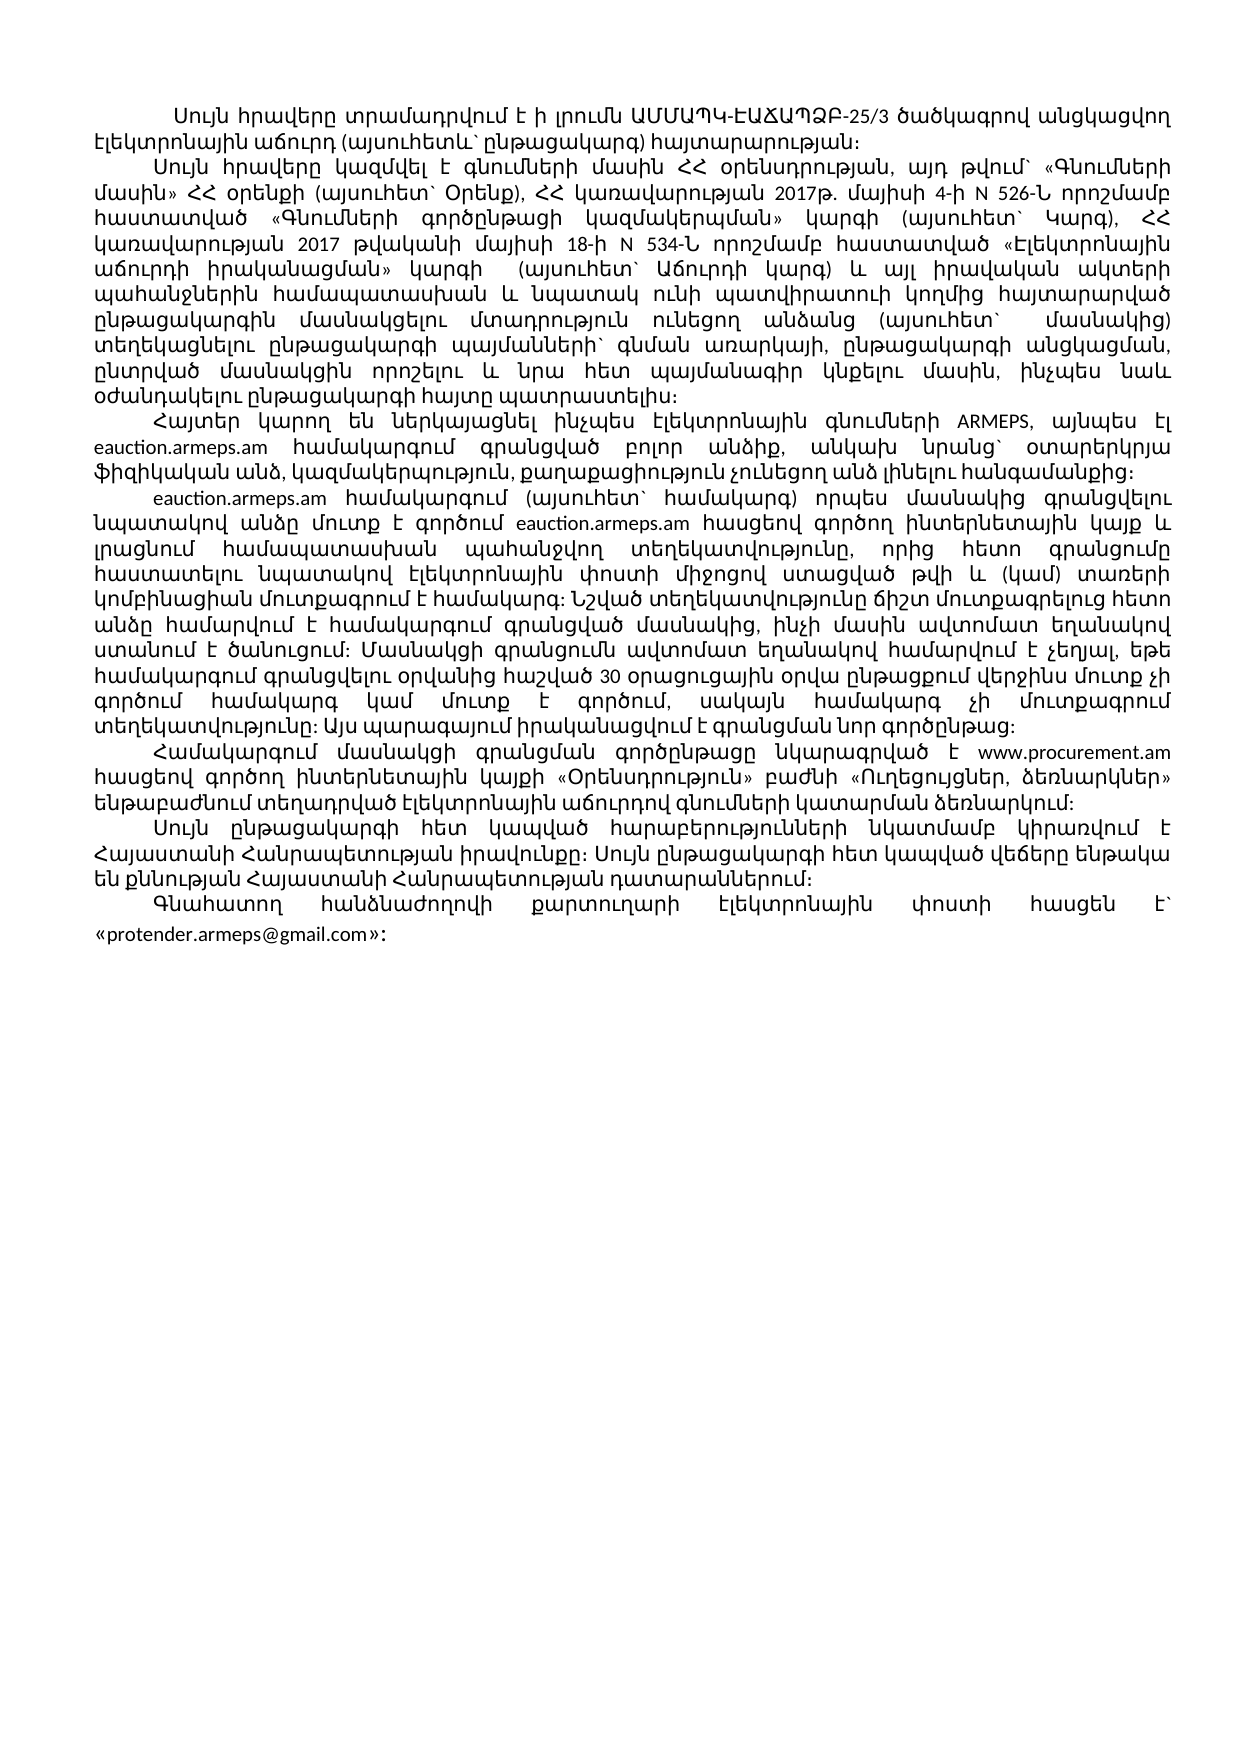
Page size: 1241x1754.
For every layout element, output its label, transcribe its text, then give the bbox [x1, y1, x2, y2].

text Սույն հրավերը կազմվել է գնումների մասին ՀՀ օրենսդրության, այդ թվում` «Գնումների մասին» ՀՀ օրենքի (այսուհետ` Օրենք), ՀՀ կառավարության 2017թ. մայիսի 4-ի N 526-Ն որոշմամբ հաստատված «Գնումների գործընթացի կազմակերպման» կարգի (այսուհետ` Կարգ), ՀՀ կառավարության 2017 թվականի մայիսի 18-ի N 534-Ն որոշմամբ հաստատված «Էլեկտրոնային աճուրդի իրականացման» կարգի (այսուհետ` Աճուրդի կարգ) և այլ իրավական ակտերի պահանջներին համապատասխան և նպատակ ունի պատվիրատուի կողմից հայտարարված ընթացակարգին մասնակցելու մտադրություն ունեցող անձանց (այսուհետ` մասնակից) տեղեկացնելու ընթացակարգի պայմանների` գնման առարկայի, ընթացակարգի անցկացման, ընտրված մասնակցին որոշելու և նրա հետ պայմանագիր կնքելու մասին, ինչպես նաև օժանդակելու ընթացակարգի հայտը պատրաստելիս։ [94, 154, 1171, 409]
text eauction.armeps.am համակարգում (այսուհետ` համակարգ) որպես մասնակից գրանցվելու նպատակով անձը մուտք է գործում eauction.armeps.am հասցեով գործող ինտերնետային կայք և լրացնում համապատասխան պահանջվող տեղեկատվությունը, որից հետո գրանցումը հաստատելու նպատակով էլեկտրոնային փոստի միջոցով ստացված թվի և (կամ) տառերի կոմբինացիան մուտքագրում է համակարգ: Նշված տեղեկատվությունը ճիշտ մուտքագրելուց հետո անձը համարվում է համակարգում գրանցված մասնակից, ինչի մասին ավտոմատ եղանակով ստանում է ծանուցում: Մասնակցի գրանցումն ավտոմատ եղանակով համարվում է չեղյալ, եթե համակարգում գրանցվելու օրվանից հաշված 30 օրացուցային օրվա ընթացքում վերջինս մուտք չի գործում համակարգ կամ մուտք է գործում, սակայն համակարգ չի մուտքագրում տեղեկատվությունը: Այս պարագայում իրականացվում է գրանցման նոր գործընթաց: [94, 485, 1171, 739]
text Հայտեր կարող են ներկայացնել ինչպես էլեկտրոնային գնումների ARMEPS, այնպես էլ eauction.armeps.am համակարգում գրանցված բոլոր անձիք, անկախ նրանց` օտարերկրյա ֆիզիկական անձ, կազմակերպություն, քաղաքացիություն չունեցող անձ լինելու հանգամանքից։ [94, 409, 1171, 485]
text Սույն հրավերը տրամադրվում է ի լրումն ԱՄՄԱՊԿ-ԷԱՃԱՊՁԲ-25/3 ծածկագրով անցկացվող էլեկտրոնային աճուրդ (այսուհետև` ընթացակարգ) հայտարարության։ [94, 104, 1171, 154]
text Գնահատող հանձնաժողովի քարտուղարի էլեկտրոնային փոստի հասցեն է` «protender.armeps@gmail.com»: [94, 892, 1171, 948]
text Համակարգում մասնակցի գրանցման գործընթացը նկարագրված է www.procurement.am հասցեով գործող ինտերնետային կայքի «Օրենսդրություն» բաժնի «Ուղեցույցներ, ձեռնարկներ» ենթաբաժնում տեղադրված էլեկտրոնային աճուրդով գնումների կատարման ձեռնարկում: [94, 739, 1171, 815]
text Սույն ընթացակարգի հետ կապված հարաբերությունների նկատմամբ կիրառվում է Հայաստանի Հանրապետության իրավունքը։ Սույն ընթացակարգի հետ կապված վեճերը ենթակա են քննության Հայաստանի Հանրապետության դատարաններում։ [94, 815, 1171, 892]
